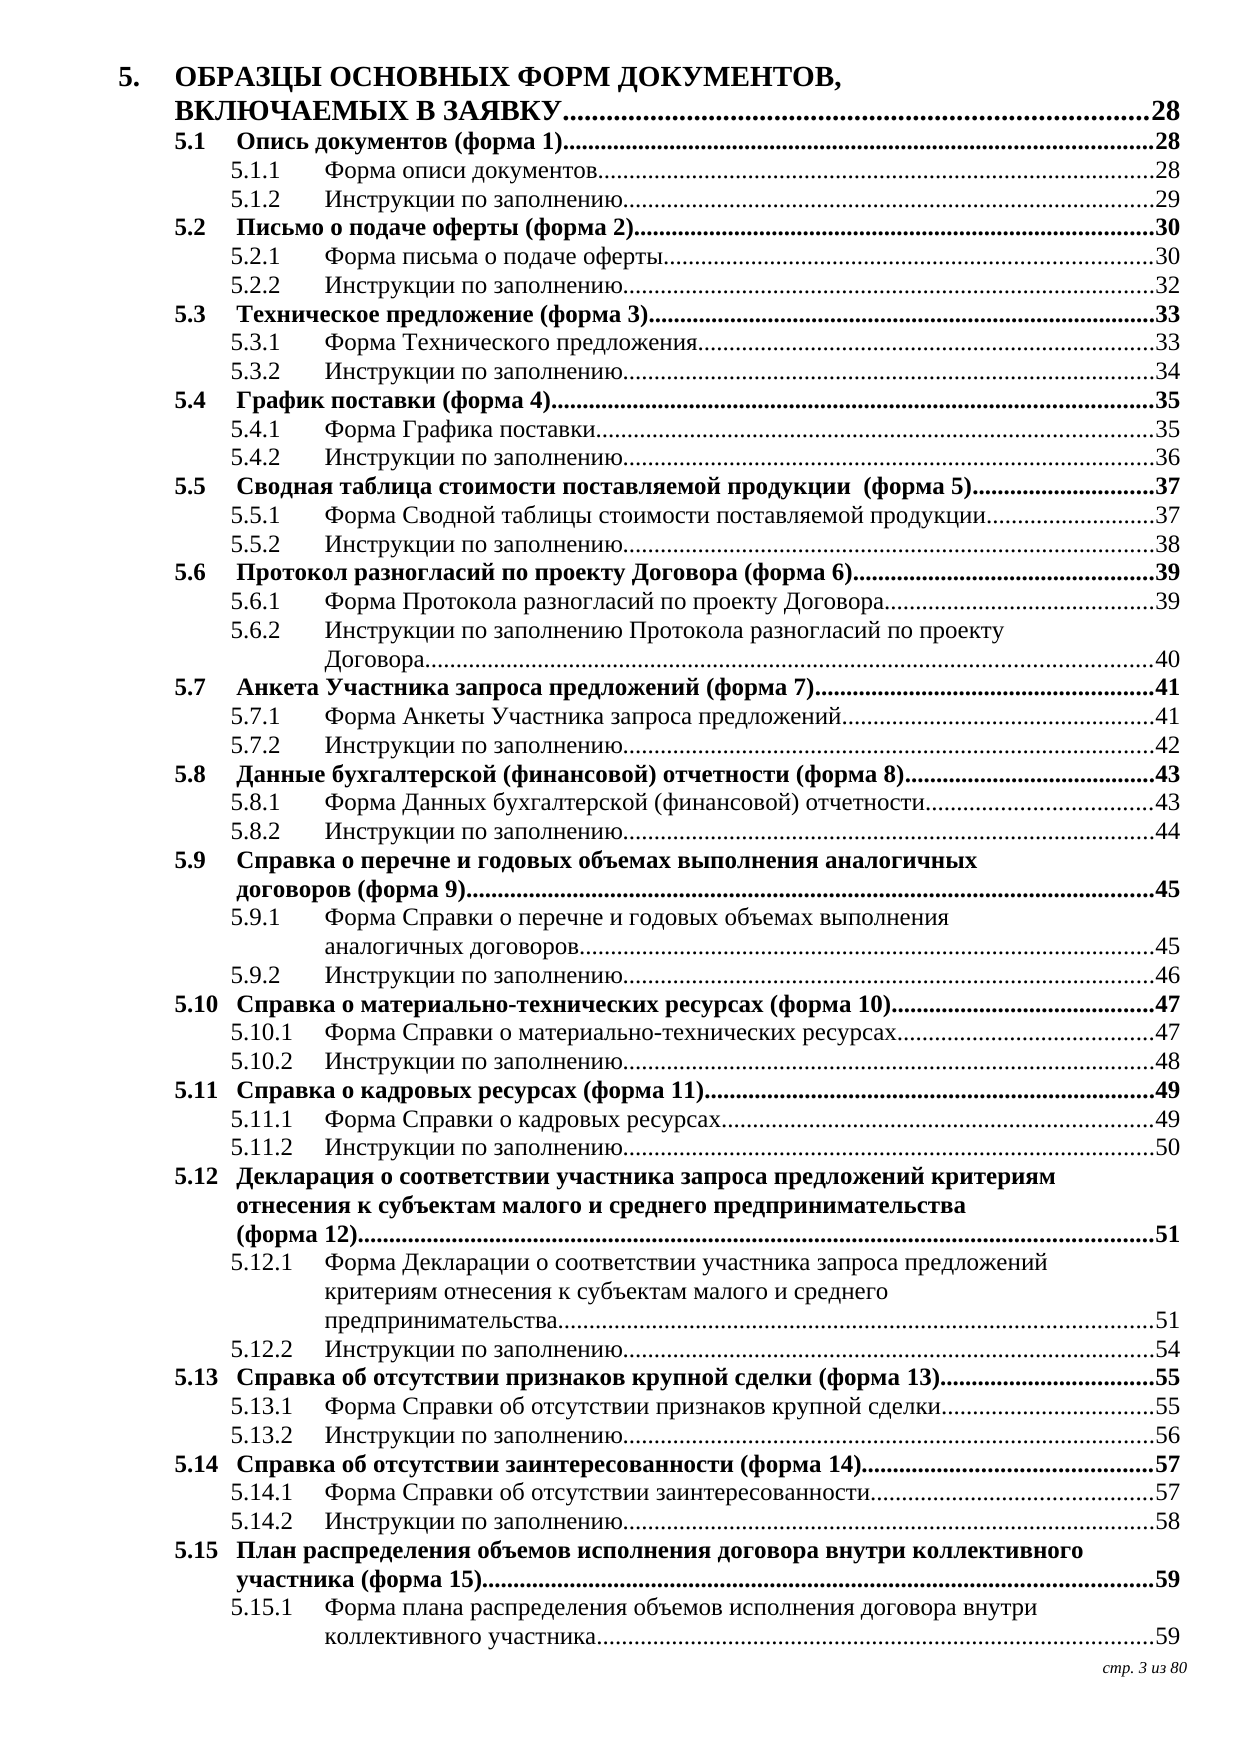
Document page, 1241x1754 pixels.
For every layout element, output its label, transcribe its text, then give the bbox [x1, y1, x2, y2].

text 5.8.2 Инструкции по заполнению 44 [230, 816, 1063, 845]
text 5.14 Справка об отсутствии заинтересованности (форма 14) 57 [174, 1449, 1093, 1477]
text 5.12.1 Форма Декларации о соответствии участника запроса предложений критериям отнесения к субъектам малого и среднего предпринимательства 51 [230, 1247, 1063, 1334]
text 5.11.1 Форма Справки о кадровых ресурсах 49 [230, 1104, 1063, 1132]
text 5.1.2 Инструкции по заполнению 29 [230, 184, 1063, 212]
text 5.9.1 Форма Справки о перечне и годовых объемах выполнения аналогичных договоров 45 [230, 902, 1063, 960]
text 5.6 Протокол разногласий по проекту Договора (форма 6) 39 [174, 557, 1093, 586]
text 5.5.2 Инструкции по заполнению 38 [230, 529, 1063, 557]
text 5.3.2 Инструкции по заполнению 34 [230, 356, 1063, 385]
text 5.10.1 Форма Справки о материально-технических ресурсах 47 [230, 1017, 1063, 1046]
text 5.7 Анкета Участника запроса предложений (форма 7) 41 [174, 672, 1093, 701]
text 5.10.2 Инструкции по заполнению 48 [230, 1046, 1063, 1075]
text 5.4.1 Форма Графика поставки 35 [230, 414, 1063, 442]
text 5.6.2 Инструкции по заполнению Протокола разногласий по проекту Договора 40 [230, 615, 1063, 672]
text 5.2.1 Форма письма о подаче оферты 30 [230, 241, 1063, 270]
text 5.13.1 Форма Справки об отсутствии признаков крупной сделки 55 [230, 1391, 1063, 1420]
text 5.5 Сводная таблица стоимости поставляемой продукции (форма 5) 37 [174, 471, 1093, 500]
text 5. Образцы основных форм документов, включаемых в заявку 28 [118, 59, 1063, 126]
text 5.10 Справка о материально-технических ресурсах (форма 10) 47 [174, 989, 1093, 1017]
text 5.15 План распределения объемов исполнения договора внутри коллективного участника (форма 15) 59 [174, 1535, 1093, 1592]
text 5.15.1 Форма плана распределения объемов исполнения договора внутри коллективного участника 59 [230, 1592, 1063, 1650]
text 5.7.1 Форма Анкеты Участника запроса предложений 41 [230, 701, 1063, 730]
text 5.12.2 Инструкции по заполнению 54 [230, 1334, 1063, 1362]
text 5.14.1 Форма Справки об отсутствии заинтересованности 57 [230, 1477, 1063, 1506]
text 5.2.2 Инструкции по заполнению 32 [230, 270, 1063, 299]
text 5.3 Техническое предложение (форма 3) 33 [174, 299, 1093, 327]
text 5.4 График поставки (форма 4) 35 [174, 385, 1093, 414]
text 5.14.2 Инструкции по заполнению 58 [230, 1506, 1063, 1535]
text 5.9.2 Инструкции по заполнению 46 [230, 960, 1063, 989]
text 5.9 Справка о перечне и годовых объемах выполнения аналогичных договоров (форма 9) 45 [174, 845, 1093, 902]
text 5.12 Декларация о соответствии участника запроса предложений критериям отнесения к субъектам малого и среднего предпринимательства (форма 12) 51 [174, 1161, 1093, 1247]
text 5.4.2 Инструкции по заполнению 36 [230, 442, 1063, 471]
text 5.1 Опись документов (форма 1) 28 [174, 126, 1093, 155]
text 5.7.2 Инструкции по заполнению 42 [230, 730, 1063, 759]
text 5.11 Справка о кадровых ресурсах (форма 11) 49 [174, 1075, 1093, 1104]
text 5.8.1 Форма Данных бухгалтерской (финансовой) отчетности 43 [230, 787, 1063, 816]
text 5.11.2 Инструкции по заполнению 50 [230, 1132, 1063, 1161]
text 5.13 Справка об отсутствии признаков крупной сделки (форма 13) 55 [174, 1362, 1093, 1391]
text 5.6.1 Форма Протокола разногласий по проекту Договора 39 [230, 586, 1063, 615]
text 5.2 Письмо о подаче оферты (форма 2) 30 [174, 212, 1093, 241]
text 5.1.1 Форма описи документов 28 [230, 155, 1063, 184]
text 5.8 Данные бухгалтерской (финансовой) отчетности (форма 8) 43 [174, 759, 1093, 787]
text 5.3.1 Форма Технического предложения 33 [230, 327, 1063, 356]
text 5.13.2 Инструкции по заполнению 56 [230, 1420, 1063, 1449]
text 5.5.1 Форма Сводной таблицы стоимости поставляемой продукции 37 [230, 500, 1063, 529]
